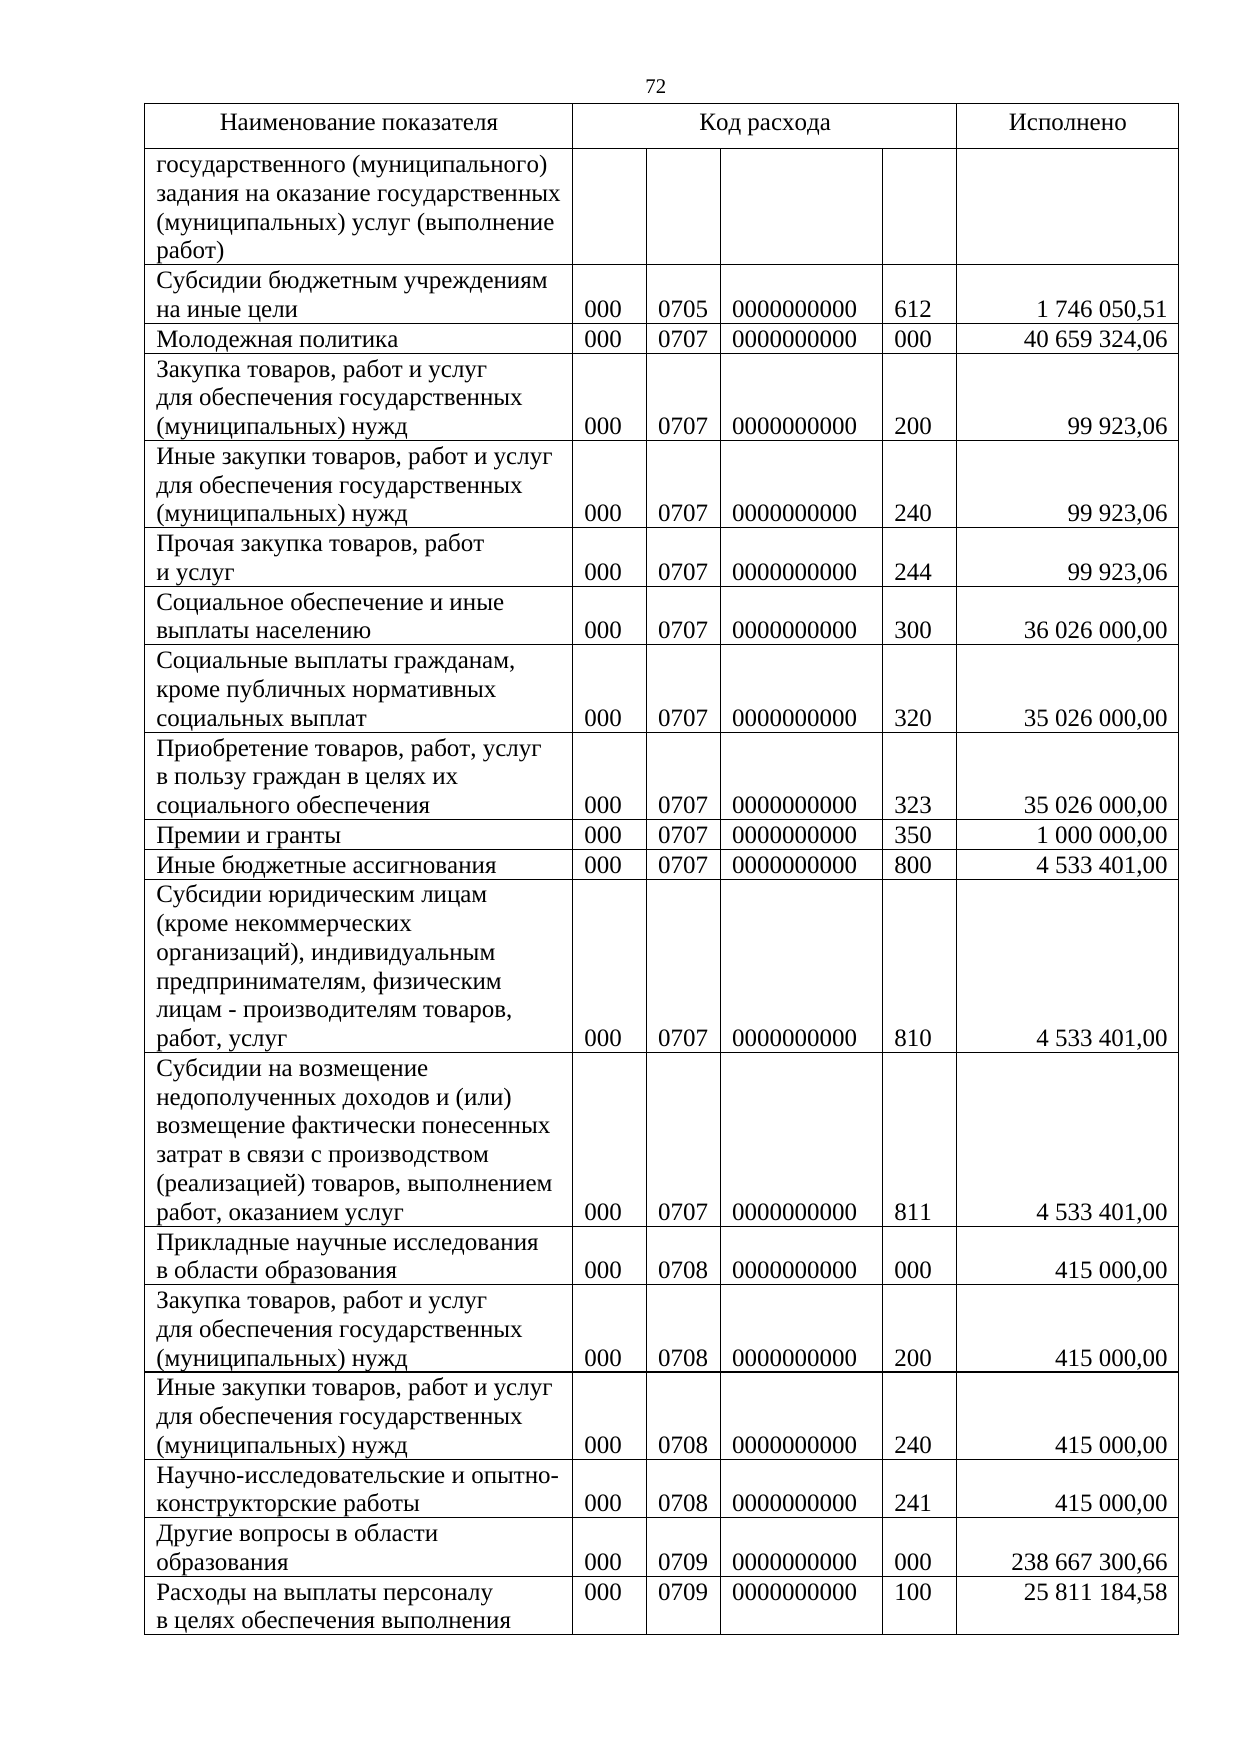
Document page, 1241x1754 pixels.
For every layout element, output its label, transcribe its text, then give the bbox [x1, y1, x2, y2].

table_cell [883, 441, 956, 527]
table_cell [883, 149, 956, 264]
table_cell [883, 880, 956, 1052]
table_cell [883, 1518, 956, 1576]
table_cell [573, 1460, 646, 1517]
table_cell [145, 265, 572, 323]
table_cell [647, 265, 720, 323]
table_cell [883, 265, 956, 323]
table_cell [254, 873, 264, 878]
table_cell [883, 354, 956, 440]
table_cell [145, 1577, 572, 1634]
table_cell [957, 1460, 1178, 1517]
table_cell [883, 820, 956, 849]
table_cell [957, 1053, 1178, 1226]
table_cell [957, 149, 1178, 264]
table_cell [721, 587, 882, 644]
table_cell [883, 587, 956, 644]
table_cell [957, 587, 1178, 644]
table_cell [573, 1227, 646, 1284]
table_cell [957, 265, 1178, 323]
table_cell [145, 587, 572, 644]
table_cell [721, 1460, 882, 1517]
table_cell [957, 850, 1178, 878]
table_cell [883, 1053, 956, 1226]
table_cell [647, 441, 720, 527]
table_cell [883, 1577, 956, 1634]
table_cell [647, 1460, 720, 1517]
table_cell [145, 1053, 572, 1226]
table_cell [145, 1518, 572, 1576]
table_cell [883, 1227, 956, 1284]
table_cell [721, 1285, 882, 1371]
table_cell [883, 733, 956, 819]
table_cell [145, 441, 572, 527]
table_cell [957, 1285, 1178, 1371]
table_header Код расхода [573, 104, 956, 148]
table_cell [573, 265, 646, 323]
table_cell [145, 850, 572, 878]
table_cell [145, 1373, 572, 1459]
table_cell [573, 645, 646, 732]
table_header Наименование показателя [145, 104, 572, 148]
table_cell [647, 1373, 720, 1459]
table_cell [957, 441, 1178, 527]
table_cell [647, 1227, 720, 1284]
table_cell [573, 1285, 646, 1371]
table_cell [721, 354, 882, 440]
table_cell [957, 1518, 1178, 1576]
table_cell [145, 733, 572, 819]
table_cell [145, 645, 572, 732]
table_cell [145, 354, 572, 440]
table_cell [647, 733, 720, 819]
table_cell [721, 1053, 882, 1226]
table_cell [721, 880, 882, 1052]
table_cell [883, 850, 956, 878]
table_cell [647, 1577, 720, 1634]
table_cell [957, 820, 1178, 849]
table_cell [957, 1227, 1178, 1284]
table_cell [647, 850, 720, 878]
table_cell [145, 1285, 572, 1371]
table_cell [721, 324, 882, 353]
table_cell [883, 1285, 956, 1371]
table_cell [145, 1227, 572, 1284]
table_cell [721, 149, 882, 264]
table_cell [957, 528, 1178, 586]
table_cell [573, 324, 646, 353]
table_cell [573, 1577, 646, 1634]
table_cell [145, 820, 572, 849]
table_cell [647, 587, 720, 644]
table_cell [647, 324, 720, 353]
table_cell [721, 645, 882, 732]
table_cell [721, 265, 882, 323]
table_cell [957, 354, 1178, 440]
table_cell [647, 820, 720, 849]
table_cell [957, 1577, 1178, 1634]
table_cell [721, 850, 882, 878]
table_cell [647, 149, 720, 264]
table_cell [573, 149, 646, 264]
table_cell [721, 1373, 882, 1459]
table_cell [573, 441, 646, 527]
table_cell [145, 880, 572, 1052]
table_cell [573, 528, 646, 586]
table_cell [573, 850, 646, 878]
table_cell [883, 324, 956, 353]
table_header Исполнено [957, 104, 1178, 148]
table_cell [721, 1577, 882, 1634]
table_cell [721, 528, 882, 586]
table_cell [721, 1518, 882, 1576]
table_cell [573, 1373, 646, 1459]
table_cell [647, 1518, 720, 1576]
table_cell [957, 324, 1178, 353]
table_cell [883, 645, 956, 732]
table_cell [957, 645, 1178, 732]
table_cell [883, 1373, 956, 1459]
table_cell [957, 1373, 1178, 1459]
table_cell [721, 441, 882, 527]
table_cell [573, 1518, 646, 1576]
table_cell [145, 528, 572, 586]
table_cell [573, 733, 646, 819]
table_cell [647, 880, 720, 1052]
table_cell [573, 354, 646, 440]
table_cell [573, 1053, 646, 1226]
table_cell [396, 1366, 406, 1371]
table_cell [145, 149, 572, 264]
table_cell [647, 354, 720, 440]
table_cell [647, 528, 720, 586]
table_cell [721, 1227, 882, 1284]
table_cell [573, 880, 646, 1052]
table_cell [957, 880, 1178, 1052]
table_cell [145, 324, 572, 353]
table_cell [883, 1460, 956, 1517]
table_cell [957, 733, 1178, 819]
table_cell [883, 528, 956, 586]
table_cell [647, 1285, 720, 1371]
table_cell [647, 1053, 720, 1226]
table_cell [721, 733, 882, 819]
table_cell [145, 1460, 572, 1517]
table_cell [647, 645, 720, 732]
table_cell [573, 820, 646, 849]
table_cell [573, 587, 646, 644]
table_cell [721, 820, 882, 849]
